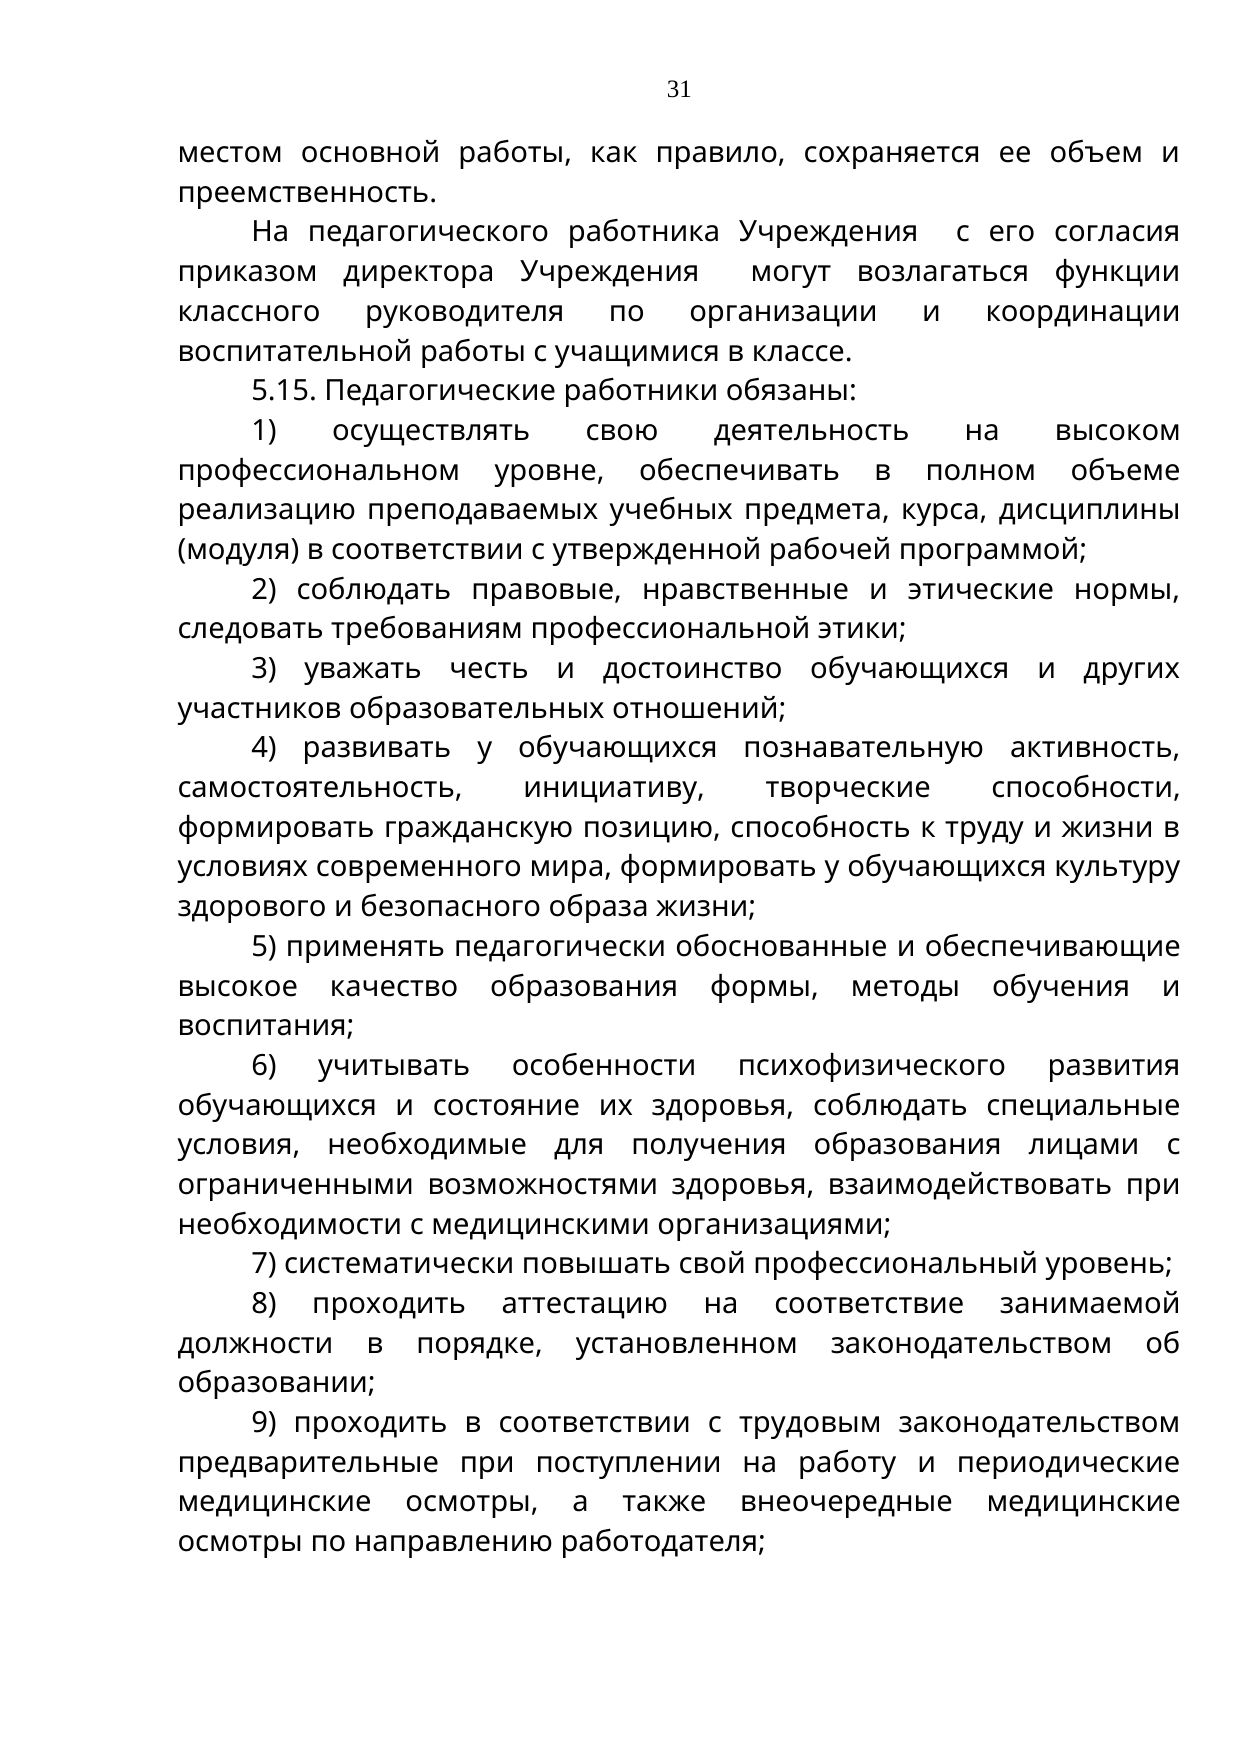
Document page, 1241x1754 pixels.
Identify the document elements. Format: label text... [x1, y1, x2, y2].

text 6) учитывать особенности психофизического развития обучающихся и состояние их здоровья, соблюдать специальные условия, необходимые для получения образования лицами с ограниченными возможностями здоровья, взаимодействовать при необходимости с медицинскими организациями; [177, 1044, 1181, 1243]
text 1) осуществлять свою деятельность на высоком профессиональном уровне, обеспечивать в полном объеме реализацию преподаваемых учебных предмета, курса, дисциплины (модуля) в соответствии с утвержденной рабочей программой; [177, 409, 1181, 568]
text 8) проходить аттестацию на соответствие занимаемой должности в порядке, установленном законодательством об образовании; [177, 1282, 1181, 1401]
text 2) соблюдать правовые, нравственные и этические нормы, следовать требованиям профессиональной этики; [177, 568, 1181, 647]
text 5.15. Педагогические работники обязаны: [177, 369, 1181, 409]
text 3) уважать честь и достоинство обучающихся и других участников образовательных отношений; [177, 647, 1181, 727]
text 9) проходить в соответствии с трудовым законодательством предварительные при поступлении на работу и периодические медицинские осмотры, а также внеочередные медицинские осмотры по направлению работодателя; [177, 1401, 1181, 1560]
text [177, 131, 1181, 211]
text 4) развивать у обучающихся познавательную активность, самостоятельность, инициативу, творческие способности, формировать гражданскую позицию, способность к труду и жизни в условиях современного мира, формировать у обучающихся культуру здорового и безопасного образа жизни; [177, 727, 1181, 925]
text 7) систематически повышать свой профессиональный уровень; [177, 1243, 1181, 1282]
text 5) применять педагогически обоснованные и обеспечивающие высокое качество образования формы, методы обучения и воспитания; [177, 925, 1181, 1044]
text На педагогического работника Учреждения с его согласия приказом директора Учреждения могут возлагаться функции классного руководителя по организации и координации воспитательной работы с учащимися в классе. [177, 211, 1181, 369]
